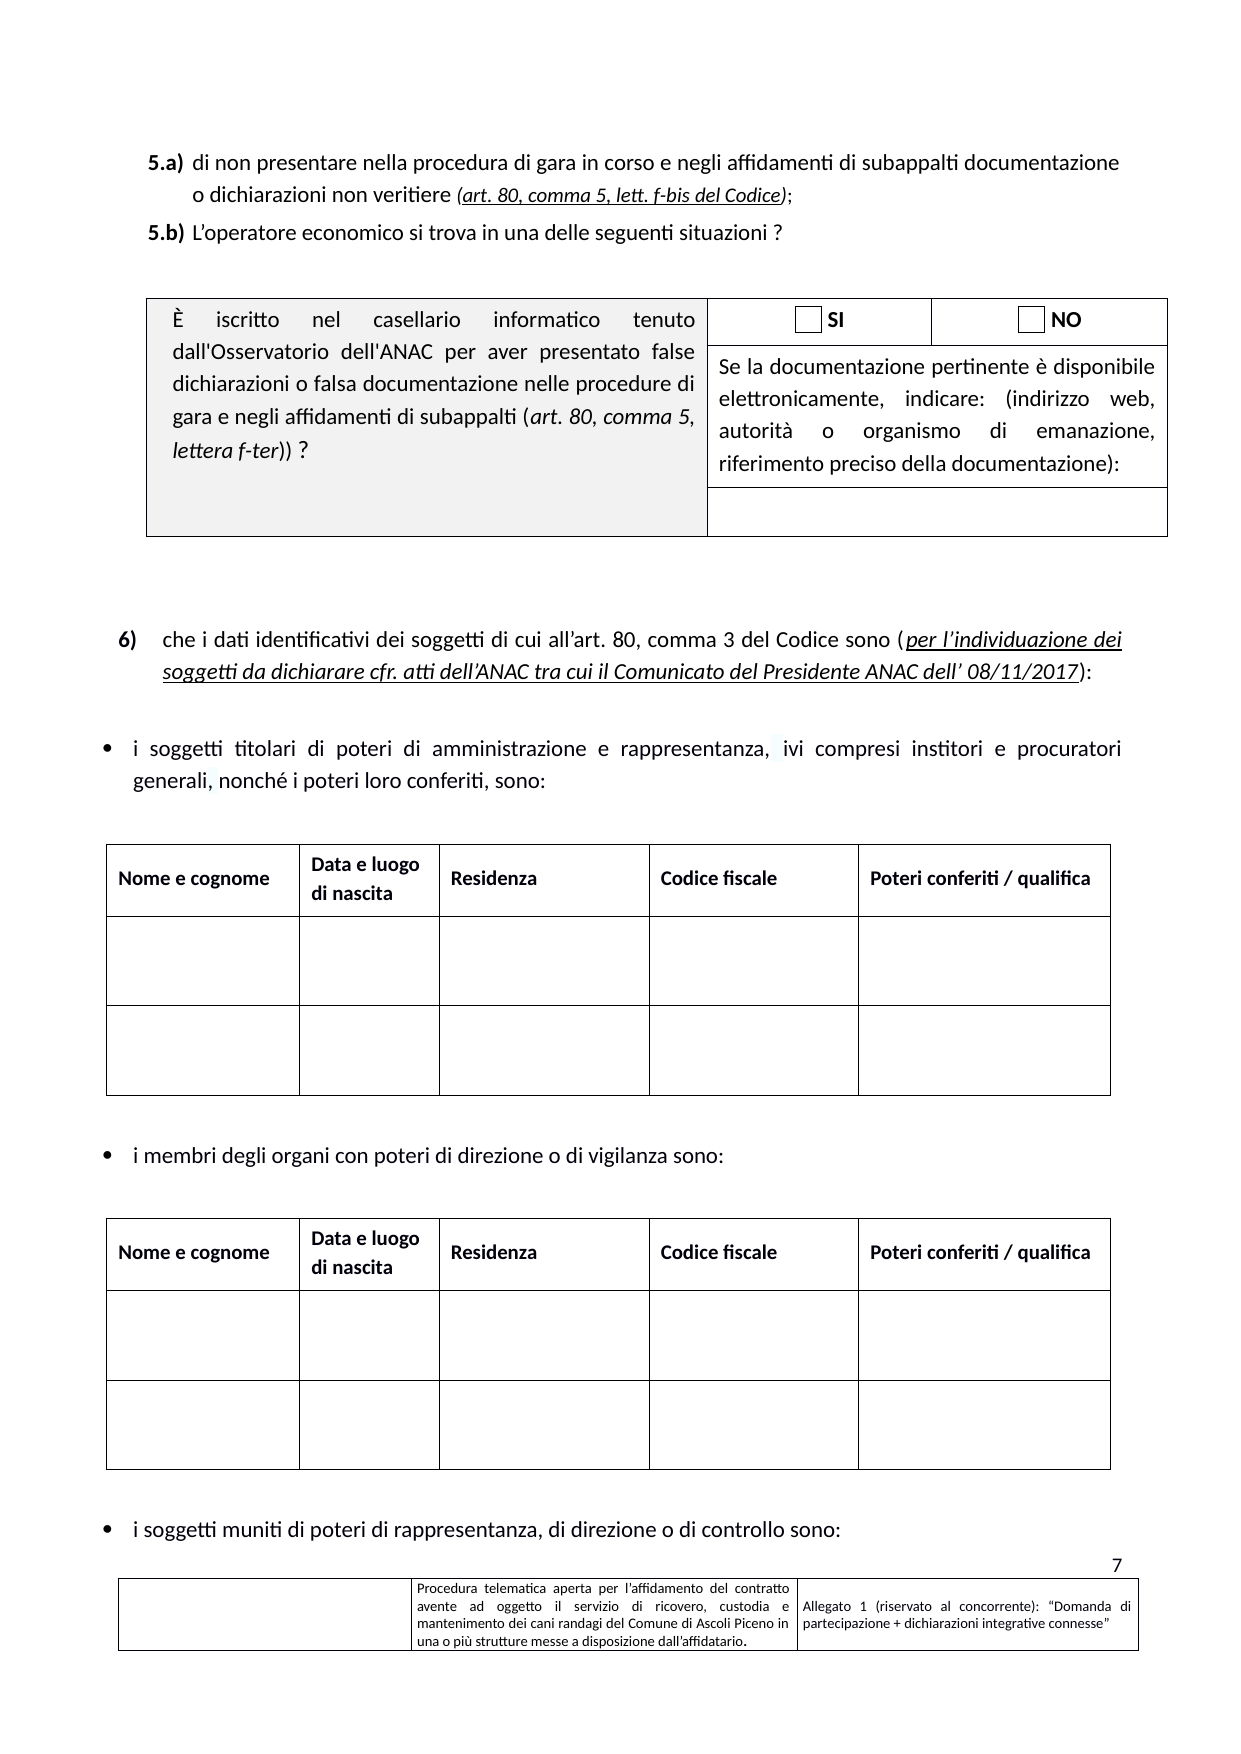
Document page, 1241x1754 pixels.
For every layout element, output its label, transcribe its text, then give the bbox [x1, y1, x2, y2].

table_cell [859, 1381, 1110, 1469]
table_cell [440, 917, 649, 1005]
table_header Poteri conferiti / qualifica [859, 1219, 1110, 1290]
text 5.b) L’operatore economico si trova in una delle seguenti situazioni ? [148, 218, 1122, 246]
table_header Poteri conferiti / qualifica [859, 845, 1110, 916]
table_header Residenza [440, 1219, 649, 1290]
table_header Codice fiscale [650, 1219, 858, 1290]
table_cell [859, 1291, 1110, 1379]
table_header Nome e cognome [107, 1219, 299, 1290]
table_header SI [708, 299, 931, 345]
table_header NO [932, 299, 1167, 345]
table_cell [650, 917, 858, 1005]
table_cell [300, 1006, 439, 1095]
table_cell [300, 1291, 439, 1379]
table_cell [650, 1381, 858, 1469]
text 5.a) di non presentare nella procedura di gara in corso e negli affidamenti di subappalti documentazione o dichiarazioni non veritiere (art. 80, comma 5, lett. f-bis del Codice); [148, 148, 1122, 208]
list che i dati identificativi dei soggetti di cui all’art. 80, comma 3 del Codice sono (per l’individuazione dei soggetti da dichiarare cfr. atti dell’ANAC tra cui il Comunicato del Presidente ANAC dell’ 08/11/2017): [118, 625, 1122, 686]
table_header Codice fiscale [650, 845, 858, 916]
table_cell [440, 1006, 649, 1095]
table_cell [440, 1291, 649, 1379]
table_cell Se la documentazione pertinente è disponibile elettronicamente, indicare: (indirizzo web, autorità o organismo di emanazione, riferimento preciso della documentazione): [708, 346, 1167, 487]
table_cell [107, 1381, 299, 1469]
table_cell [300, 1381, 439, 1469]
table_header Residenza [440, 845, 649, 916]
table_cell [859, 917, 1110, 1005]
table_header Nome e cognome [107, 845, 299, 916]
table_header Data e luogo di nascita [300, 845, 439, 916]
table_header È iscritto nel casellario informatico tenuto dall'Osservatorio dell'ANAC per aver presentato false dichiarazioni o falsa documentazione nelle procedure di gara e negli affidamenti di subappalti (art. 80, comma 5, lettera f-ter)) ? [147, 299, 707, 536]
table_header Data e luogo di nascita [300, 1219, 439, 1290]
table_cell [708, 488, 1167, 536]
table_cell [107, 917, 299, 1005]
table_cell [859, 1006, 1110, 1095]
table_cell [107, 1006, 299, 1095]
list i soggetti titolari di poteri di amministrazione e rappresentanza, ivi compresi institori e procuratori generali, nonché i poteri loro conferiti, sono: [103, 734, 1122, 794]
table_cell [650, 1291, 858, 1379]
table_cell [650, 1006, 858, 1095]
list i soggetti muniti di poteri di rappresentanza, di direzione o di controllo sono: [103, 1515, 1122, 1543]
list i membri degli organi con poteri di direzione o di vigilanza sono: [103, 1141, 1122, 1169]
table_cell [440, 1381, 649, 1469]
table_cell [300, 917, 439, 1005]
table_cell [107, 1291, 299, 1379]
